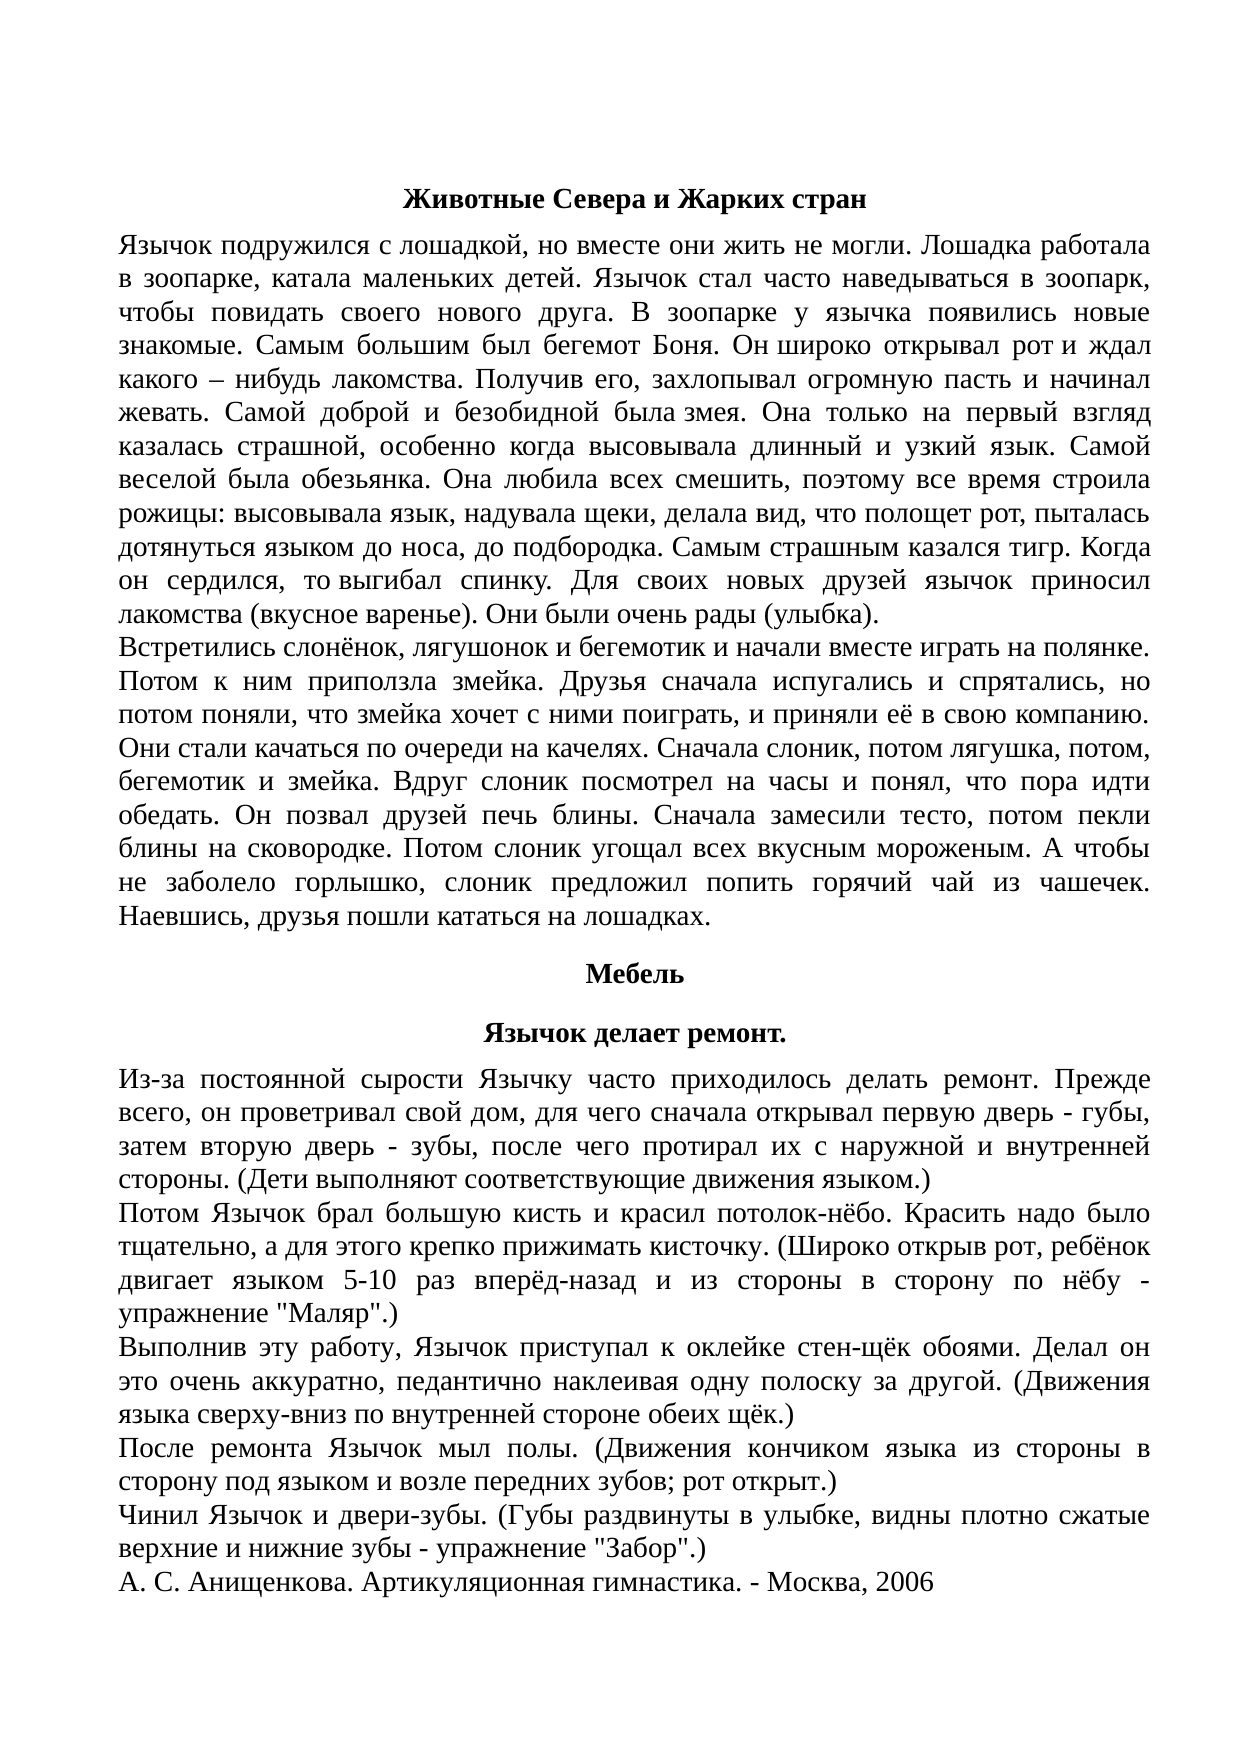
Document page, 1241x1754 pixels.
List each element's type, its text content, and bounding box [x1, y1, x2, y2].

subtitle Мебель [118, 956, 1152, 990]
subtitle Животные Севера и Жарких стран [118, 181, 1152, 214]
text После ремонта Язычок мыл полы. (Движения кончиком языка из стороны в сторону под языком и возле передних зубов; рот открыт.) [118, 1430, 1152, 1497]
text Из-за постоянной сырости Язычку часто приходилось делать ремонт. Прежде всего, он проветривал свой дом, для чего сначала открывал первую дверь - губы, затем вторую дверь - зубы, после чего протирал их с наружной и внутренней стороны. (Дети выполняют соответствующие движения языком.) [118, 1061, 1152, 1195]
text Потом Язычок брал большую кисть и красил потолок-нёбо. Красить надо было тщательно, а для этого крепко прижимать кисточку. (Широко открыв рот, ребёнок двигает языком 5-10 раз вперёд-назад и из стороны в сторону по нёбу - упражнение "Маляр".) [118, 1195, 1152, 1329]
text А. С. Анищенкова. Артикуляционная гимнастика. - Москва, 2006 [118, 1564, 1152, 1597]
subtitle Язычок делает ремонт. [118, 1015, 1152, 1048]
text Язычок подружился с лошадкой, но вместе они жить не могли. Лошадка работала в зоопарке, катала маленьких детей. Язычок стал часто наведываться в зоопарк, чтобы повидать своего нового друга. В зоопарке у язычка появились новые знакомые. Самым большим был бегемот Боня. Он широко открывал рот и ждал какого – нибудь лакомства. Получив его, захлопывал огромную пасть и начинал жевать. Самой доброй и безобидной была змея. Она только на первый взгляд казалась страшной, особенно когда высовывала длинный и узкий язык. Самой веселой была обезьянка. Она любила всех смешить, поэтому все время строила рожицы: высовывала язык, надувала щеки, делала вид, что полощет рот, пыталась дотянуться языком до носа, до подбородка. Самым страшным казался тигр. Когда он сердился, то выгибал спинку. Для своих новых друзей язычок приносил лакомства (вкусное варенье). Они были очень рады (улыбка). [118, 227, 1152, 629]
text Выполнив эту работу, Язычок приступал к оклейке стен-щёк обоями. Делал он это очень аккуратно, педантично наклеивая одну полоску за другой. (Движения языка сверху-вниз по внутренней стороне обеих щёк.) [118, 1329, 1152, 1430]
text Встретились слонёнок, лягушонок и бегемотик и начали вместе играть на полянке. Потом к ним приползла змейка. Друзья сначала испугались и спрятались, но потом поняли, что змейка хочет с ними поиграть, и приняли её в свою компанию. Они стали качаться по очереди на качелях. Сначала слоник, потом лягушка, потом, бегемотик и змейка. Вдруг слоник посмотрел на часы и понял, что пора идти обедать. Он позвал друзей печь блины. Сначала замесили тесто, потом пекли блины на сковородке. Потом слоник угощал всех вкусным мороженым. А чтобы не заболело горлышко, слоник предложил попить горячий чай из чашечек. Наевшись, друзья пошли кататься на лошадках. [118, 629, 1152, 931]
text Чинил Язычок и двери-зубы. (Губы раздвинуты в улыбке, видны плотно сжатые верхние и нижние зубы - упражнение "Забор".) [118, 1497, 1152, 1564]
